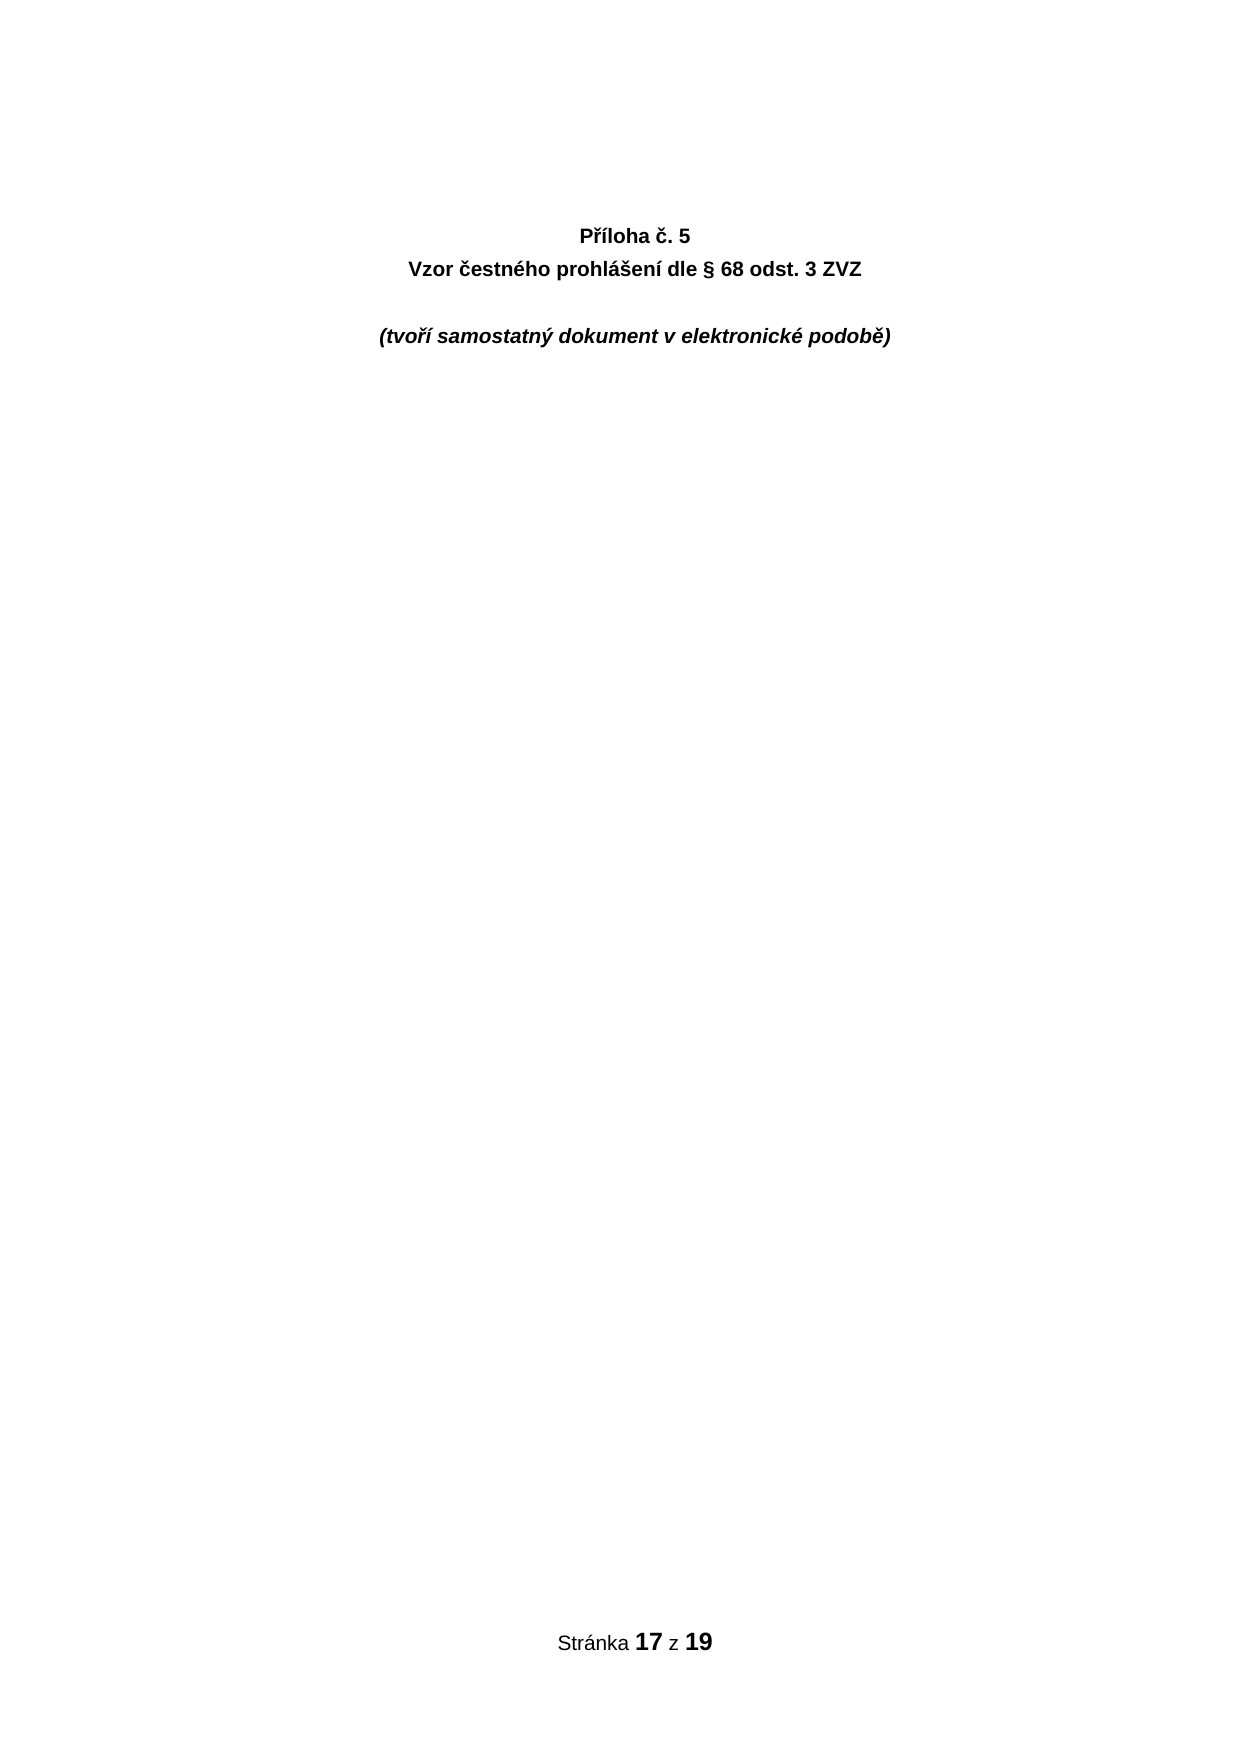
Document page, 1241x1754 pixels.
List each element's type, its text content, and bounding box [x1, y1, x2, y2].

text (tvoří samostatný dokument v elektronické podobě) [148, 314, 1122, 348]
text Vzor čestného prohlášení dle § 68 odst. 3 ZVZ [148, 248, 1122, 281]
text Příloha č. 5 [148, 218, 1122, 248]
